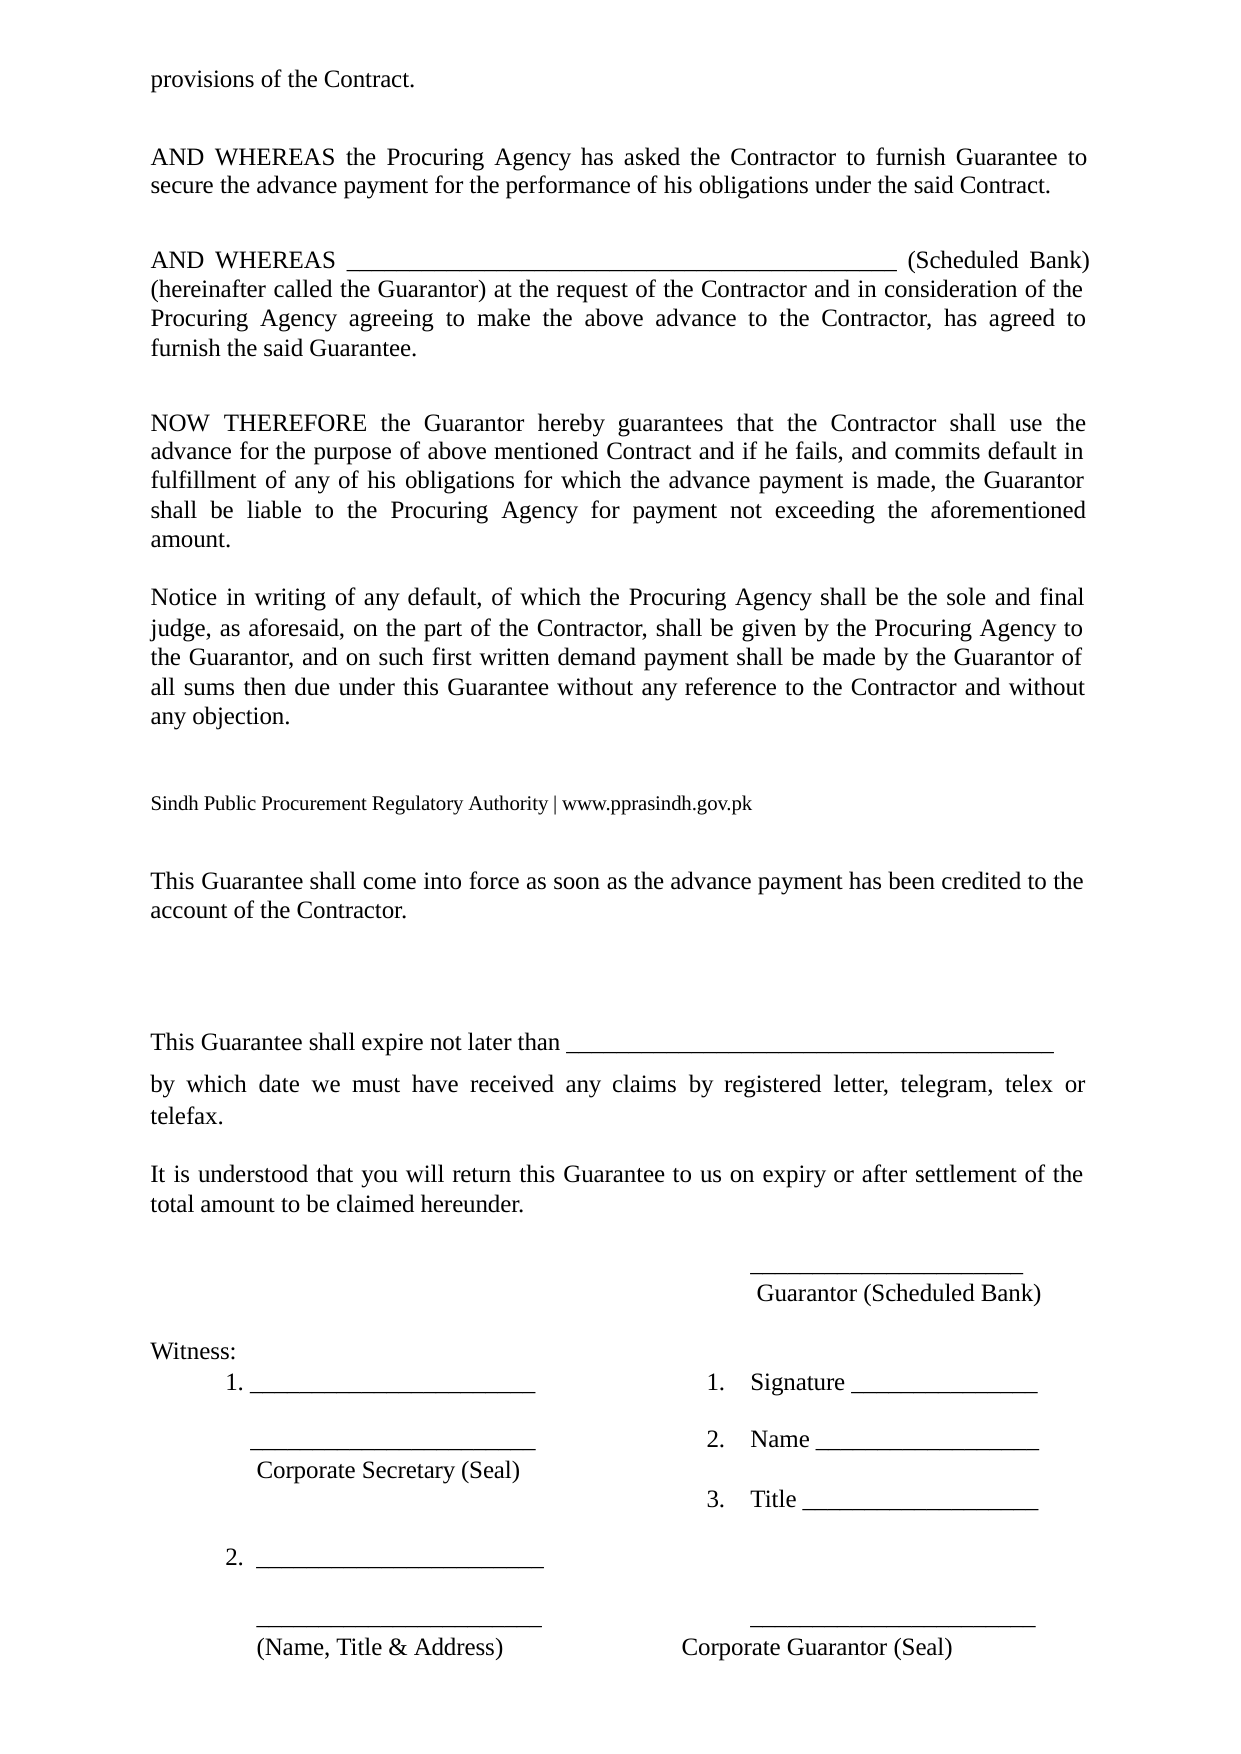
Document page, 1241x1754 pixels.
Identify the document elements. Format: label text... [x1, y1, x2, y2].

text (Name, Title & Address) Corporate Guarantor (Seal) [150, 1632, 1134, 1661]
text Guarantor (Scheduled Bank) [150, 1278, 1134, 1307]
text 3. Title ___________________ [150, 1484, 1134, 1514]
text Corporate Secretary (Seal) [150, 1455, 1134, 1484]
text It is understood that you will return this Guarantee to us on expiry or after settlement of the [150, 1155, 1134, 1189]
text AND WHEREAS the Procuring Agency has asked the Contractor to furnish Guarantee to [150, 147, 1134, 170]
text account of the Contractor. [150, 894, 1134, 924]
text 1. _______________________ 1. Signature _______________ [150, 1366, 1134, 1396]
text amount. [150, 524, 1134, 554]
text Witness: [150, 1332, 1134, 1366]
text the Guarantor, and on such first written demand payment shall be made by the Guarantor of [150, 642, 1134, 672]
text This Guarantee shall come into force as soon as the advance payment has been credited to the [150, 872, 1134, 894]
text provisions of the Contract. [150, 52, 1134, 97]
text Sindh Public Procurement Regulatory Authority | www.pprasindh.gov.pk 61 [150, 781, 1134, 821]
text all sums then due under this Guarantee without any reference to the Contractor and without [150, 672, 1134, 701]
text _______________________ _______________________ [150, 1598, 1134, 1632]
text secure the advance payment for the performance of his obligations under the said Contract. [150, 170, 1134, 200]
text telefax. [150, 1101, 1134, 1130]
text any objection. [150, 701, 1134, 731]
text furnish the said Guarantee. [150, 332, 1134, 362]
text Procuring Agency agreeing to make the above advance to the Contractor, has agreed to [150, 303, 1134, 332]
text _______________________ 2. Name __________________ [150, 1421, 1134, 1455]
text fulfillment of any of his obligations for which the advance payment is made, the Guarantor [150, 465, 1134, 495]
text ______________________ [150, 1244, 1134, 1278]
text by which date we must have received any claims by registered letter, telegram, telex or [150, 1057, 1134, 1101]
text (hereinafter called the Guarantor) at the request of the Contractor and in consideration of the [150, 273, 1134, 303]
text 2. _______________________ [150, 1539, 1134, 1573]
text AND WHEREAS ____________________________________________ (Scheduled Bank) [150, 250, 1134, 273]
text shall be liable to the Procuring Agency for payment not exceeding the aforementioned [150, 495, 1134, 524]
text total amount to be claimed hereunder. [150, 1189, 1134, 1219]
text NOW THEREFORE the Guarantor hereby guarantees that the Contractor shall use the [150, 412, 1134, 436]
text judge, as aforesaid, on the part of the Contractor, shall be given by the Procuring Agency to [150, 613, 1134, 642]
text advance for the purpose of above mentioned Contract and if he fails, and commits default in [150, 436, 1134, 465]
text This Guarantee shall expire not later than _______________________________________ [150, 1024, 1134, 1057]
text Notice in writing of any default, of which the Procuring Agency shall be the sole and final [150, 579, 1134, 613]
